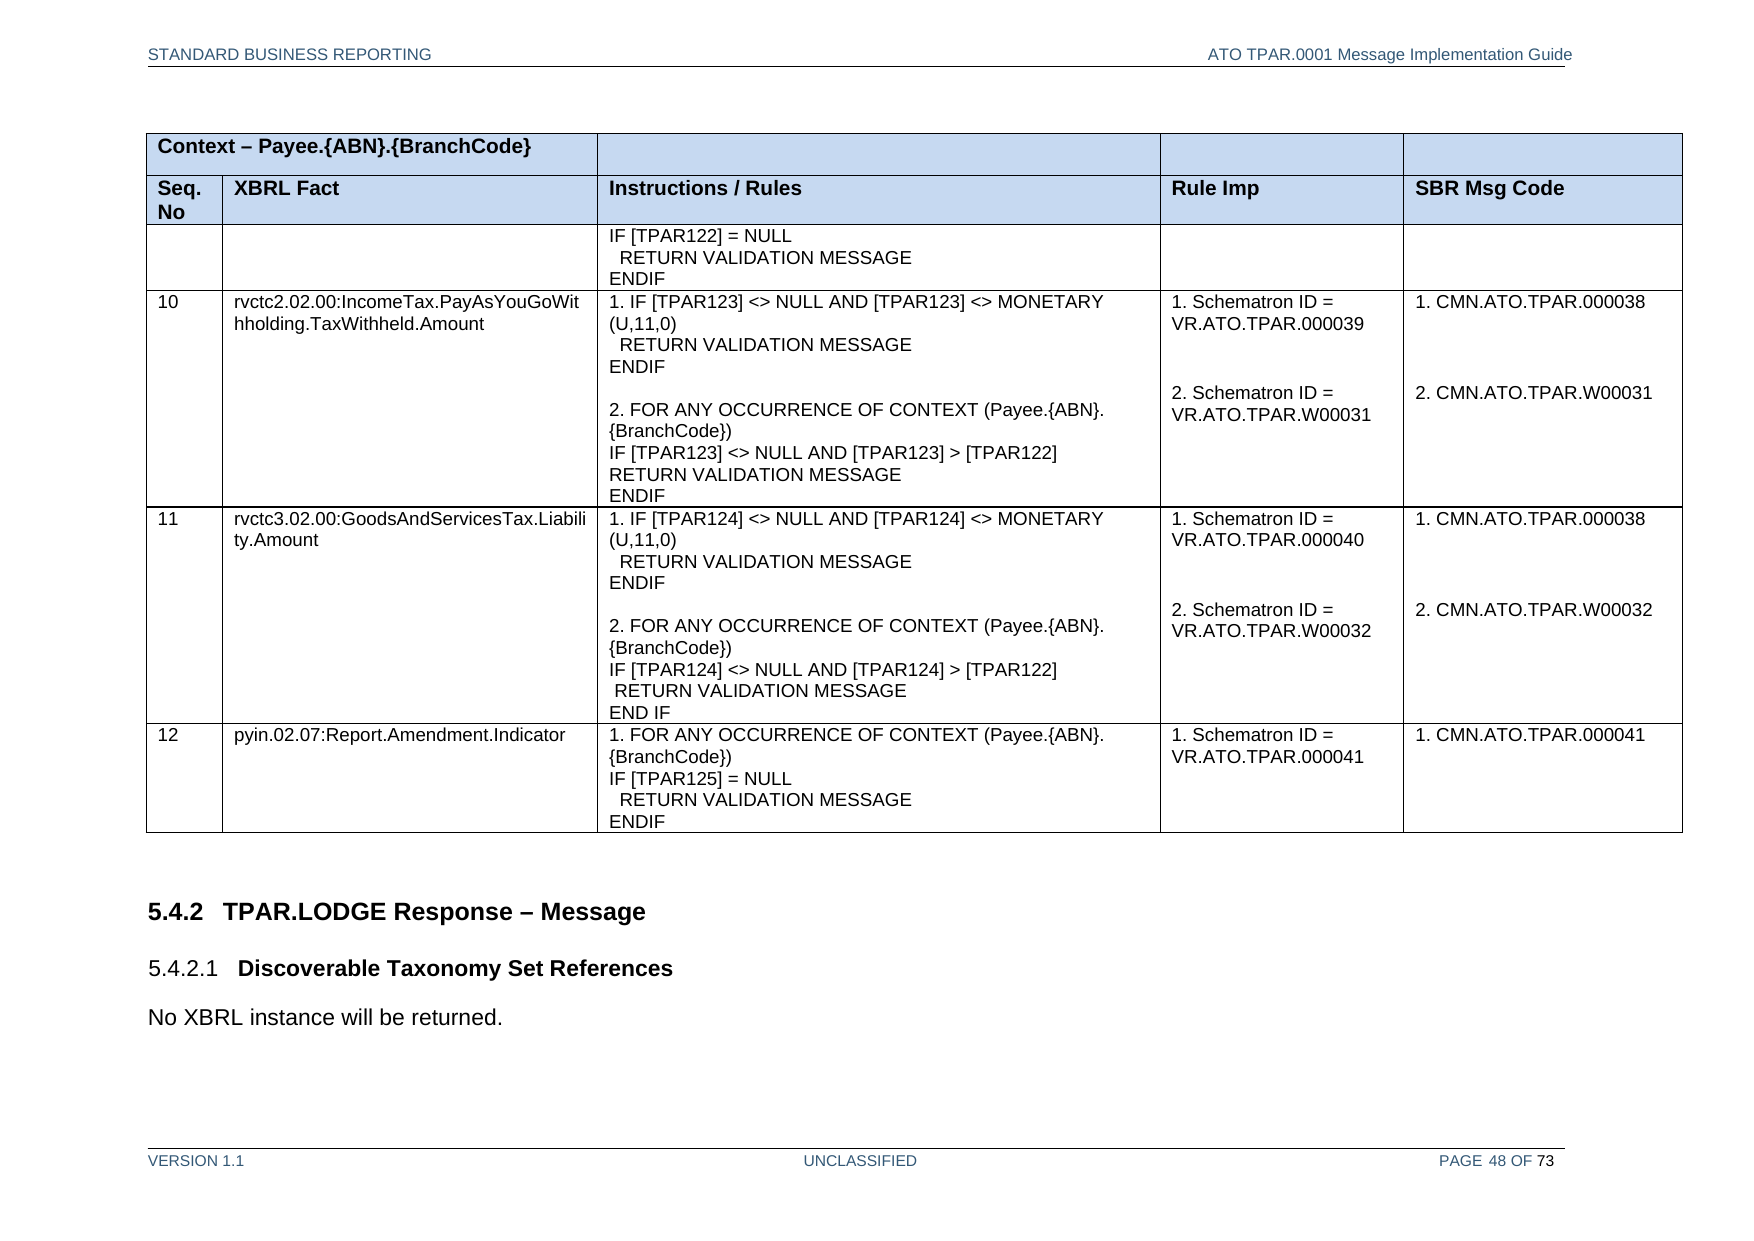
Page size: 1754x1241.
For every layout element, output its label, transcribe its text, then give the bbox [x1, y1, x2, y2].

table_header [598, 134, 1160, 175]
table_cell 1. CMN.ATO.TPAR.000038 2. CMN.ATO.TPAR.W00032 [1404, 508, 1682, 723]
table_cell 1. CMN.ATO.TPAR.000041 [1404, 724, 1682, 832]
table_cell XBRL Fact [223, 176, 597, 224]
table_cell 11 [147, 508, 222, 723]
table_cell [1161, 225, 1403, 290]
text No XBRL instance will be returned. [148, 1004, 1565, 1030]
table_cell 1. IF [TPAR123] <> NULL AND [TPAR123] <> MONETARY (U,11,0) RETURN VALIDATION MESSAGE ENDIF 2. FOR ANY OCCURRENCE OF CONTEXT (Payee.{ABN}.{BranchCode}) IF [TPAR123] <> NULL AND [TPAR123] > [TPAR122] RETURN VALIDATION MESSAGE ENDIF [598, 291, 1160, 506]
table_header [1404, 134, 1682, 175]
table_cell 1. IF [TPAR124] <> NULL AND [TPAR124] <> MONETARY (U,11,0) RETURN VALIDATION MESSAGE ENDIF 2. FOR ANY OCCURRENCE OF CONTEXT (Payee.{ABN}.{BranchCode}) IF [TPAR124] <> NULL AND [TPAR124] > [TPAR122] RETURN VALIDATION MESSAGE END IF [598, 508, 1160, 723]
table_cell rvctc2.02.00:IncomeTax.PayAsYouGoWithholding.TaxWithheld.Amount [223, 291, 597, 506]
table_cell rvctc3.02.00:GoodsAndServicesTax.Liability.Amount [223, 508, 597, 723]
table_header [1161, 134, 1403, 175]
table_cell pyin.02.07:Report.Amendment.Indicator [223, 724, 597, 832]
table_cell 9 [147, 225, 222, 290]
table_cell 10 [147, 291, 222, 506]
table_cell Rule Imp [1161, 176, 1403, 224]
table_cell 1. = VR.ATO.TPAR.000041 [1161, 724, 1403, 832]
table_cell 12 [147, 724, 222, 832]
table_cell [1404, 225, 1682, 290]
table_cell 1. = VR.ATO.TPAR.000040 2. = VR.ATO.TPAR.W00032 [1161, 508, 1403, 723]
table_cell 1. FOR ANY OCCURRENCE OF CONTEXT (Payee.{ABN}.{BranchCode}) IF [TPAR125] = NULL RETURN VALIDATION MESSAGE ENDIF [598, 724, 1160, 832]
table_cell SBR Msg Code [1404, 176, 1682, 224]
list Discoverable Taxonomy Set References [148, 955, 1565, 981]
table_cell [598, 225, 1160, 290]
table_header Context – Payee.{ABN}.{BranchCode} [147, 134, 597, 175]
table_cell 1. CMN.ATO.TPAR.000038 2. CMN.ATO.TPAR.W00031 [1404, 291, 1682, 506]
table_cell Seq. No [147, 176, 222, 224]
list TPAR.LODGE Response – Message [148, 897, 1565, 926]
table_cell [223, 225, 597, 290]
table_cell 1. = VR.ATO.TPAR.000039 2. = VR.ATO.TPAR.W00031 [1161, 291, 1403, 506]
table_cell Instructions / Rules [598, 176, 1160, 224]
